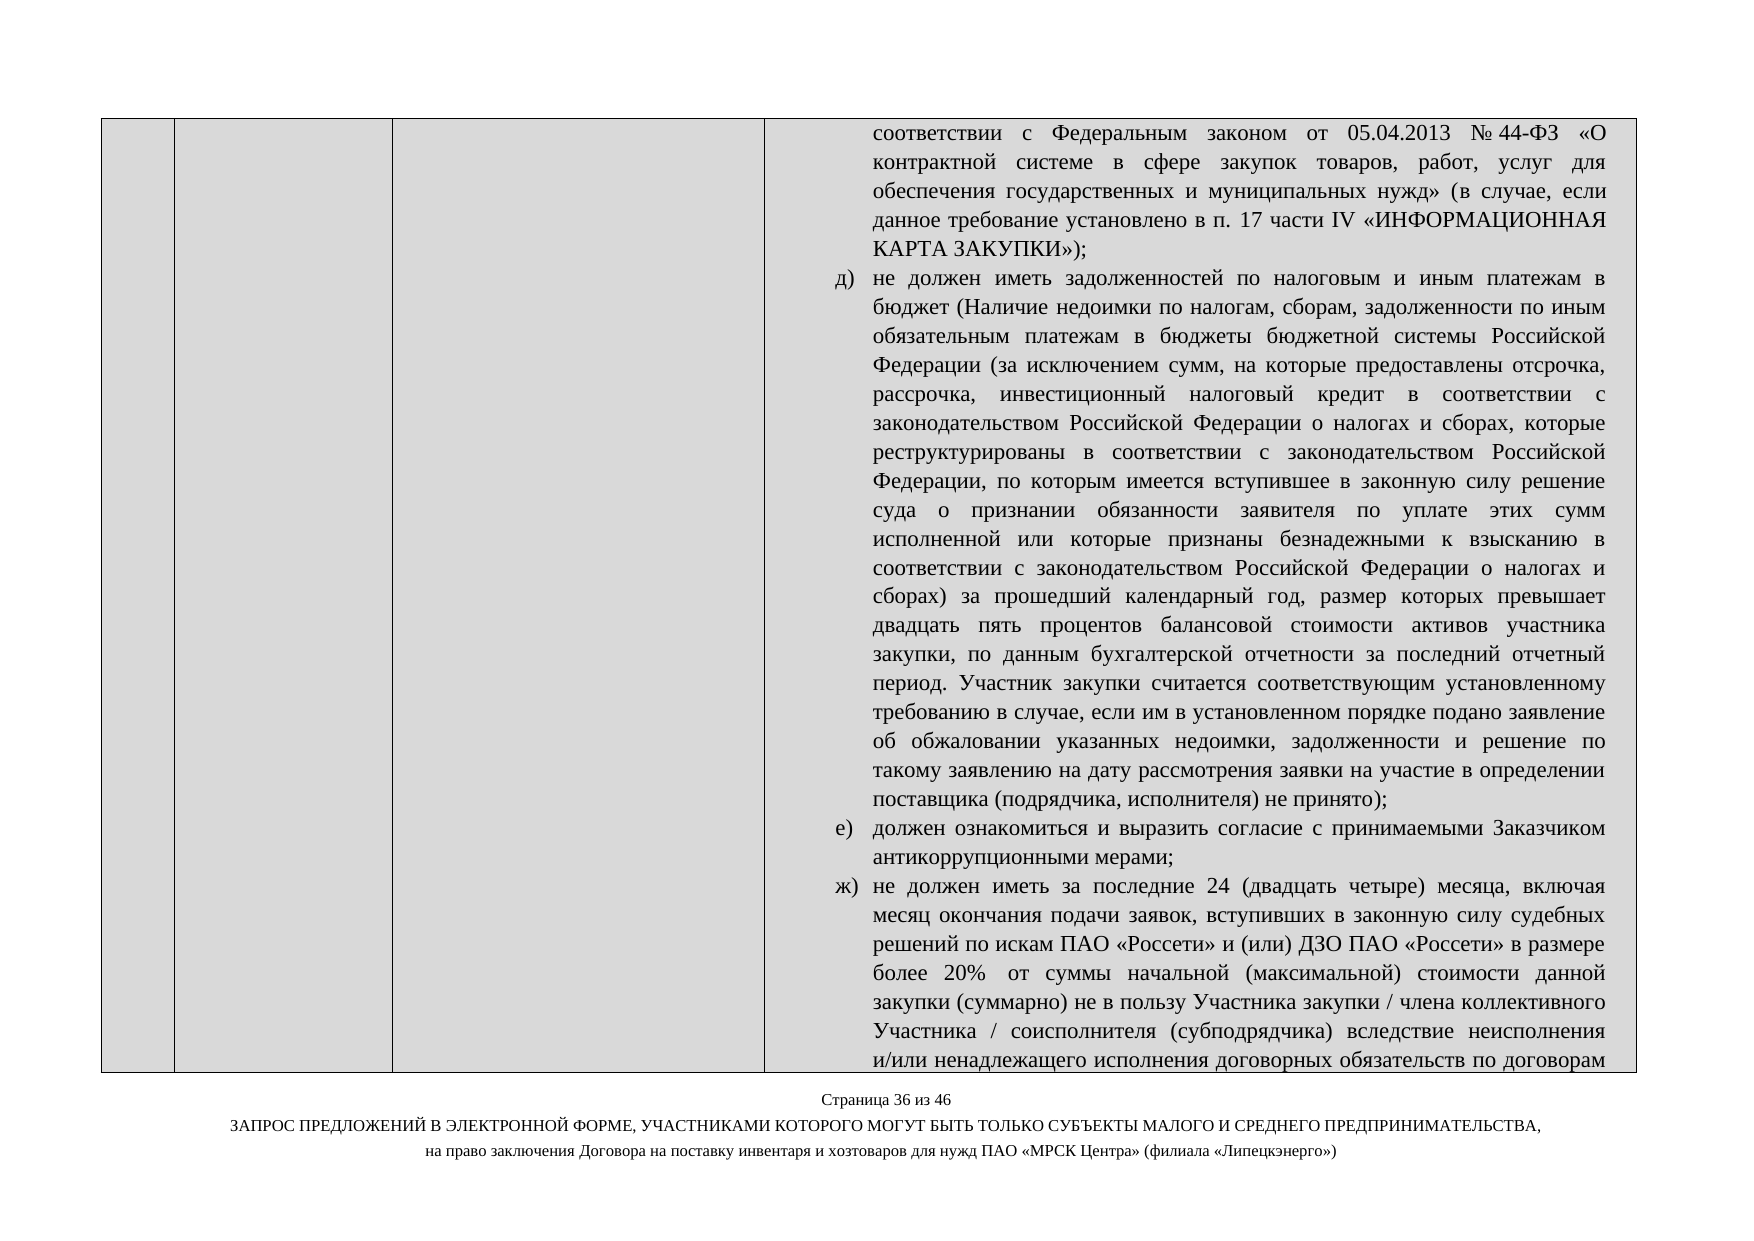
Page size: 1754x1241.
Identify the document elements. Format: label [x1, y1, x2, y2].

table_cell [102, 119, 174, 1072]
table_cell [393, 119, 764, 1072]
table_cell [175, 119, 392, 1072]
table_cell [765, 119, 1636, 1072]
